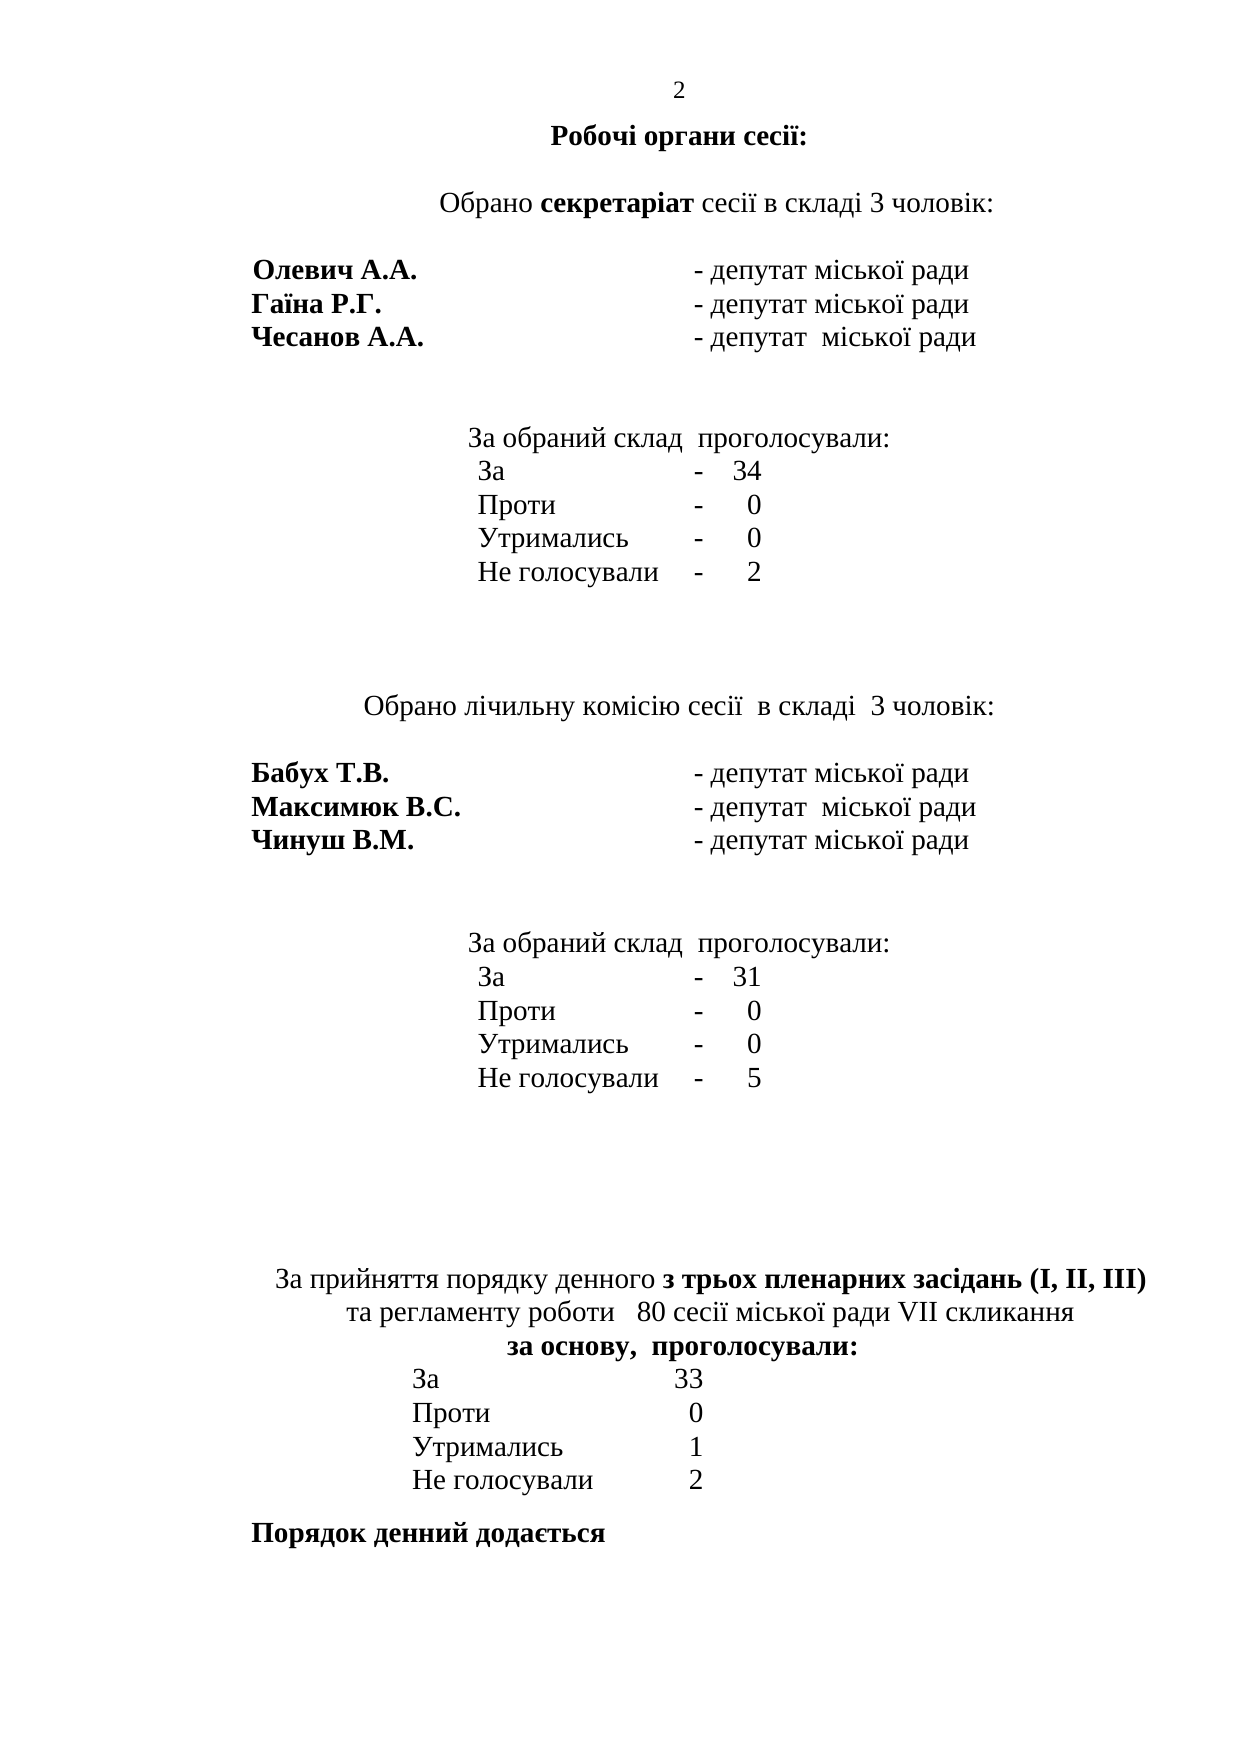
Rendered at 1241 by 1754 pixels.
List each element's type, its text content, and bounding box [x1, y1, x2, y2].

table_cell 1 [663, 1429, 751, 1462]
text Обрано лічильну комісію сесії в складі 3 чоловік: [177, 688, 1181, 722]
text Проти - 0 [402, 993, 1181, 1026]
text Утримались - 0 [402, 521, 1181, 554]
table_cell Проти [401, 1395, 663, 1429]
text За обраний склад проголосували: [177, 420, 1181, 453]
text Гаїна Р.Г. - депутат міської ради [177, 286, 1181, 319]
text За обраний склад проголосували: [177, 926, 1181, 959]
text Чинуш В.М. - депутат міської ради [177, 822, 1181, 856]
text Обрано секретаріат сесії в складі 3 чоловік: [215, 185, 1181, 219]
table_cell Не голосували [401, 1462, 663, 1496]
text Не голосували - 5 [402, 1060, 1181, 1093]
text Утримались - 0 [402, 1026, 1181, 1060]
text Не голосували - 2 [402, 554, 1181, 588]
text Проти - 0 [402, 487, 1181, 521]
text За прийняття порядку денного з трьох пленарних засідань (I, II, III) [177, 1261, 1181, 1294]
table_cell Утримались [401, 1429, 663, 1462]
text За - 31 [402, 959, 1181, 993]
text Чесанов А.А. - депутат міської ради [177, 319, 1181, 353]
text Бабух Т.В. - депутат міської ради [177, 755, 1181, 789]
text та регламенту роботи 80 сесії міської ради VІІ скликання [177, 1294, 1181, 1328]
table_header 33 [663, 1362, 751, 1395]
table_cell 2 [663, 1462, 751, 1496]
text Робочі органи сесії: [177, 118, 1181, 152]
table_cell 0 [663, 1395, 751, 1429]
text За - 34 [402, 453, 1181, 487]
text Максимюк В.С. - депутат міської ради [177, 789, 1181, 822]
text Олевич А.А. - депутат міської ради [215, 252, 1181, 286]
text Порядок денний додається [177, 1515, 1181, 1548]
table_header За [401, 1362, 663, 1395]
text за основу, проголосували: [177, 1328, 1181, 1362]
